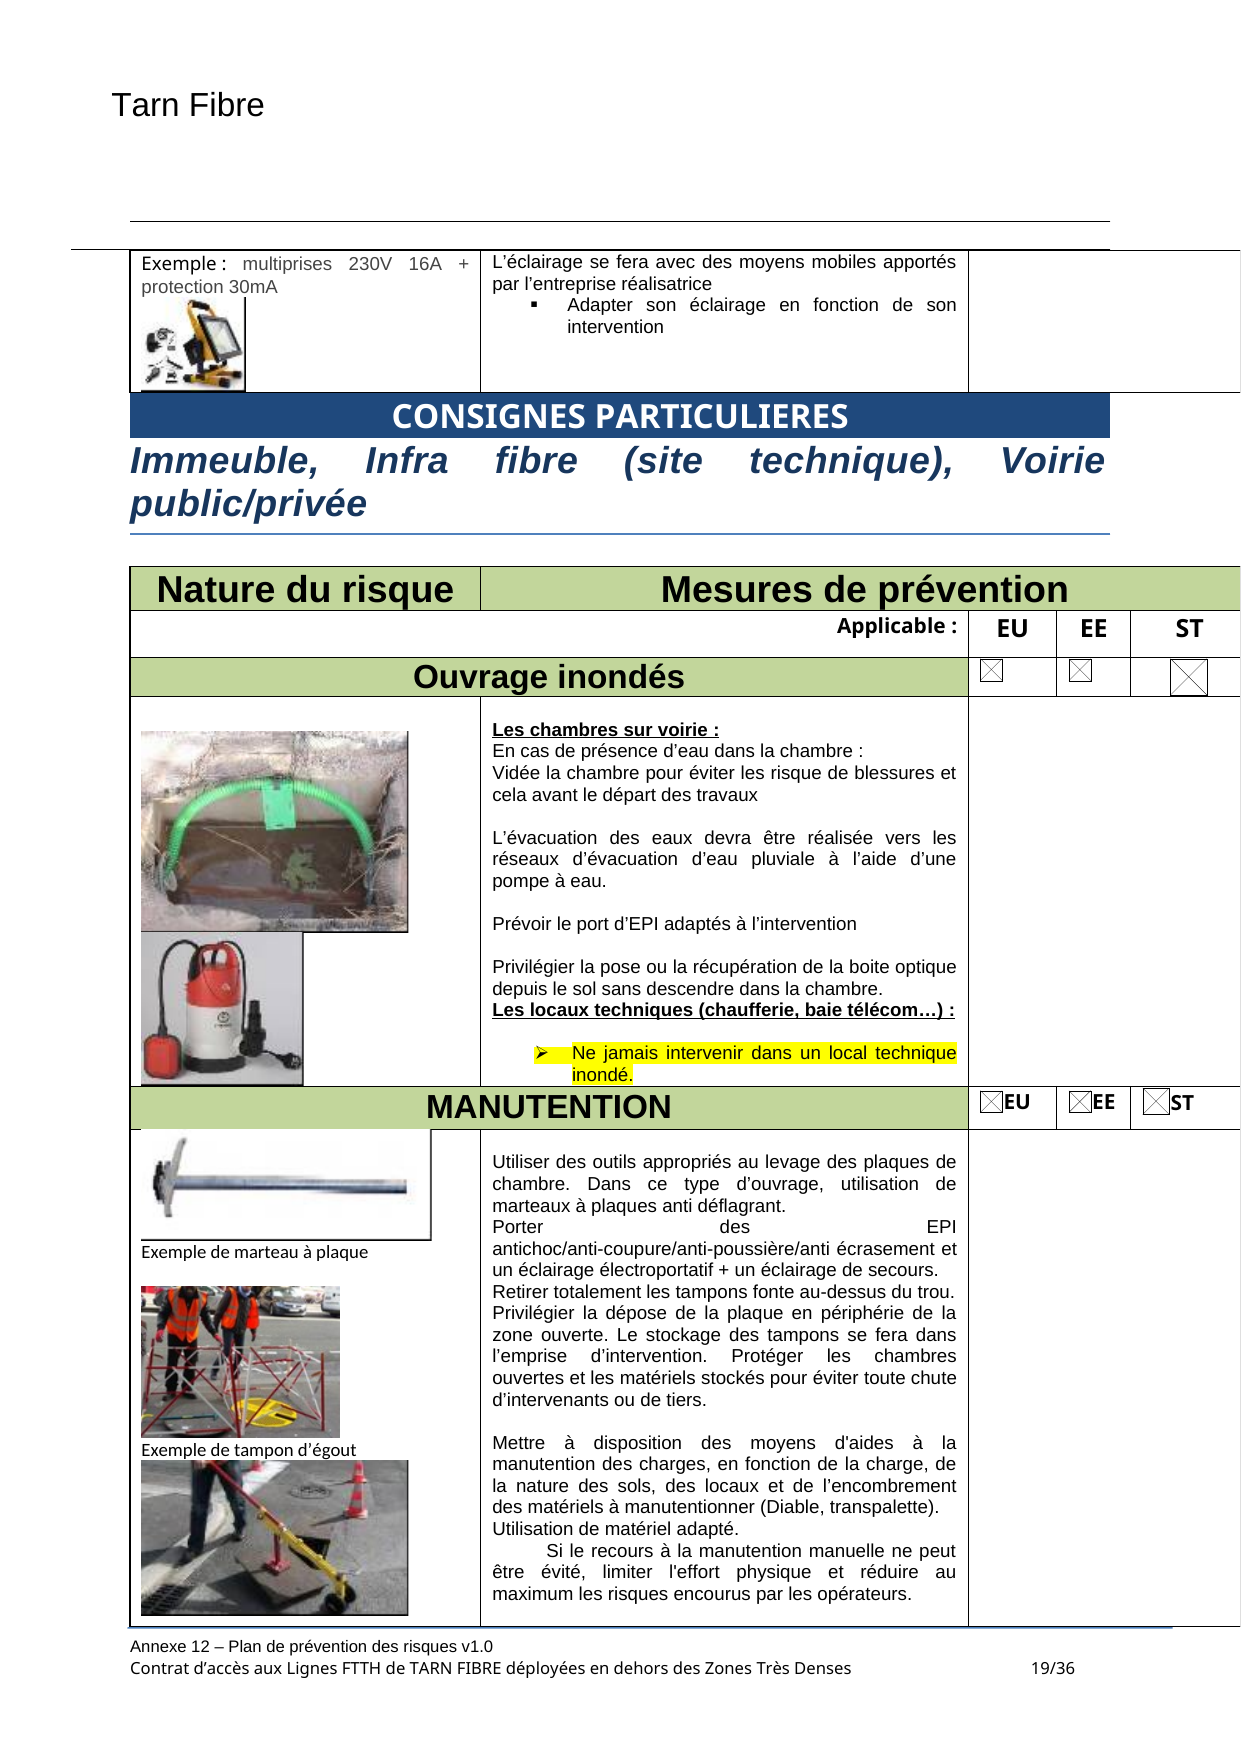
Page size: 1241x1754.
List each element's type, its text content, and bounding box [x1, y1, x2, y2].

table_header Mesures de prévention [481, 567, 1240, 610]
table_cell [1131, 658, 1170, 696]
table_cell EE [1057, 1087, 1130, 1129]
table_cell EU [969, 611, 1056, 657]
picture [141, 1129, 432, 1241]
table_cell [969, 658, 1056, 696]
text CONSIGNES PARTICULIERES [130, 393, 1110, 438]
table_cell EE [1057, 611, 1130, 657]
table_cell [969, 1130, 1240, 1626]
text Immeuble, Infra fibre (site technique), Voirie public/privée [130, 438, 1110, 533]
table_cell [969, 697, 1240, 1086]
table_cell [1172, 678, 1205, 695]
table_cell [1190, 660, 1207, 693]
picture [141, 1286, 340, 1438]
table_cell [131, 697, 480, 1086]
table_cell [969, 251, 1240, 392]
table_cell Applicable : [619, 611, 968, 657]
table_cell [1057, 658, 1130, 696]
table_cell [481, 1130, 968, 1626]
table_cell ST [1131, 1087, 1240, 1129]
table_cell [1207, 658, 1240, 696]
picture [141, 1460, 409, 1616]
picture [141, 297, 246, 392]
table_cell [481, 251, 968, 392]
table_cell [131, 251, 480, 392]
table_cell MANUTENTION [131, 1087, 968, 1129]
table_cell Les chambres sur voirie : En cas de présence d’eau dans la chambre : Vidée la chambre pour éviter les risque de blessures et cela avant le départ des travaux L’évacuation des eaux devra être réalisée vers les réseaux d’évacuation d’eau pluviale à l’aide d’une pompe à eau. Prévoir le port d’EPI adaptés à l’intervention Privilégier la pose ou la récupération de la boite optique depuis le sol sans descendre dans la chambre. Les locaux techniques (chaufferie, baie télécom…) : Ne jamais intervenir dans un local technique inondé. [481, 697, 968, 1086]
table_cell EU [969, 1087, 1056, 1129]
picture [141, 731, 409, 1086]
table_cell [1171, 661, 1187, 693]
table_cell [1174, 660, 1204, 675]
table_cell [131, 611, 619, 657]
table_header Nature du risque [131, 567, 480, 610]
table_cell ST [1131, 611, 1240, 657]
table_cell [131, 1130, 480, 1626]
